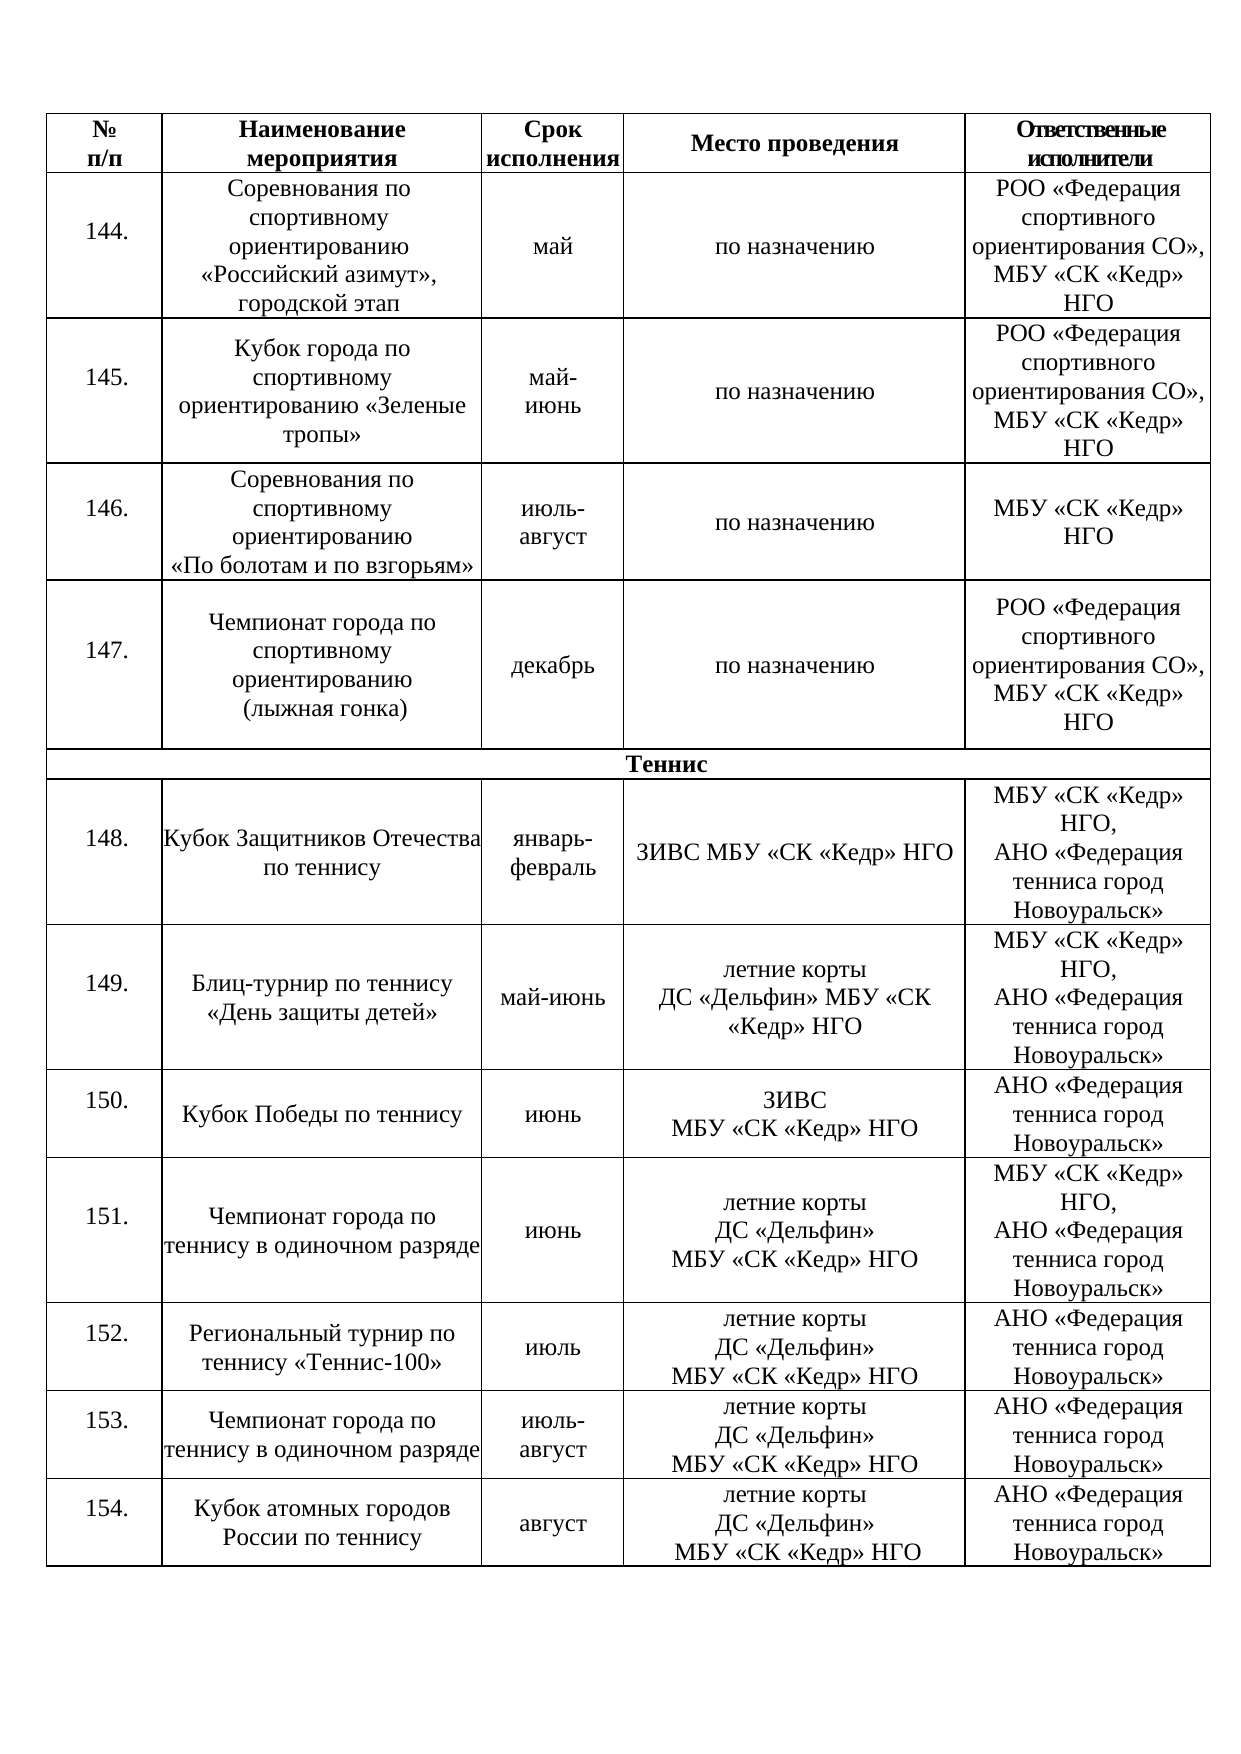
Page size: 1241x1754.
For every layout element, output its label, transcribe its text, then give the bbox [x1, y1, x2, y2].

table_cell июль- август [482, 1391, 623, 1477]
table_cell январь-февраль [482, 780, 623, 923]
table_header Наименование мероприятия [163, 114, 481, 172]
table_header Ответственные исполнители [966, 114, 1210, 172]
table_cell [47, 1158, 161, 1302]
table_cell РОО «Федерация спортивного ориентирования СО», МБУ «СК «Кедр» НГО [966, 581, 1210, 748]
table_header Срок исполнения [482, 114, 623, 172]
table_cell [624, 1479, 964, 1565]
table_cell [47, 780, 161, 923]
table_cell по назначению [624, 319, 964, 462]
table_cell [47, 925, 161, 1069]
table_cell ЗИВС МБУ «СК «Кедр» НГО [624, 780, 964, 923]
table_cell май [482, 173, 623, 317]
table_cell Региональный турнир по теннису «Теннис-100» [163, 1303, 481, 1390]
table_cell РОО «Федерация спортивного ориентирования СО», МБУ «СК «Кедр» НГО [966, 173, 1210, 317]
table_cell МБУ «СК «Кедр» НГО, АНО «Федерация тенниса город Новоуральск» [966, 1158, 1210, 1302]
table_cell ЗИВС МБУ «СК «Кедр» НГО [624, 1070, 964, 1157]
table_cell Блиц-турнир по теннису «День защиты детей» [163, 925, 481, 1069]
table_cell МБУ «СК «Кедр» НГО [966, 464, 1210, 579]
table_cell [47, 173, 161, 317]
table_cell июль [482, 1303, 623, 1390]
table_cell Чемпионат города по теннису в одиночном разряде [163, 1158, 481, 1302]
table_cell [47, 464, 161, 579]
table_cell [47, 1391, 161, 1477]
table_cell МБУ «СК «Кедр» НГО, АНО «Федерация тенниса город Новоуральск» [966, 780, 1210, 923]
table_cell АНО «Федерация тенниса город Новоуральск» [966, 1070, 1210, 1157]
table_cell Кубок Защитников Отечества по теннису [163, 780, 481, 923]
table_cell летние корты ДС «Дельфин» МБУ «СК «Кедр» НГО [624, 1158, 964, 1302]
table_cell Соревнования по спортивному ориентированию «По болотам и по взгорьям» [163, 464, 481, 579]
table_cell май- июнь [482, 319, 623, 462]
table_cell июль- август [482, 464, 623, 579]
table_cell по назначению [624, 464, 964, 579]
table_cell август [482, 1479, 623, 1565]
table_cell [47, 1479, 161, 1565]
table_cell летние корты ДС «Дельфин» МБУ «СК «Кедр» НГО [624, 1303, 964, 1390]
table_cell Кубок города по спортивному ориентированию «Зеленые тропы» [163, 319, 481, 462]
table_cell [47, 1070, 161, 1157]
table_cell декабрь [482, 581, 623, 748]
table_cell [624, 1391, 964, 1477]
table_cell летние корты ДС «Дельфин» МБУ «СК «Кедр» НГО [624, 925, 964, 1069]
table_cell РОО «Федерация спортивного ориентирования СО», МБУ «СК «Кедр» НГО [966, 319, 1210, 462]
table_cell МБУ «СК «Кедр» НГО, АНО «Федерация тенниса город Новоуральск» [966, 925, 1210, 1069]
table_cell по назначению [624, 581, 964, 748]
table_cell АНО «Федерация тенниса город Новоуральск» [966, 1303, 1210, 1390]
table_cell АНО «Федерация тенниса город Новоуральск» [966, 1479, 1210, 1565]
table_header Место проведения [624, 114, 964, 172]
table_cell по назначению [624, 173, 964, 317]
table_cell Соревнования по спортивному ориентированию «Российский азимут», городской этап [163, 173, 481, 317]
table_cell [47, 1303, 161, 1390]
table_header № п/п [47, 114, 161, 172]
table_cell Кубок Победы по теннису [163, 1070, 481, 1157]
table_cell [47, 581, 161, 748]
table_cell Чемпионат города по теннису в одиночном разряде [163, 1391, 481, 1477]
table_cell Чемпионат города по спортивному ориентированию (лыжная гонка) [163, 581, 481, 748]
table_cell [47, 319, 161, 462]
table_cell АНО «Федерация тенниса город Новоуральск» [966, 1391, 1210, 1477]
table_cell Кубок атомных городов России по теннису [163, 1479, 481, 1565]
table_cell июнь [482, 1158, 623, 1302]
table_cell июнь [482, 1070, 623, 1157]
table_cell Теннис [47, 750, 1210, 778]
table_cell май-июнь [482, 925, 623, 1069]
